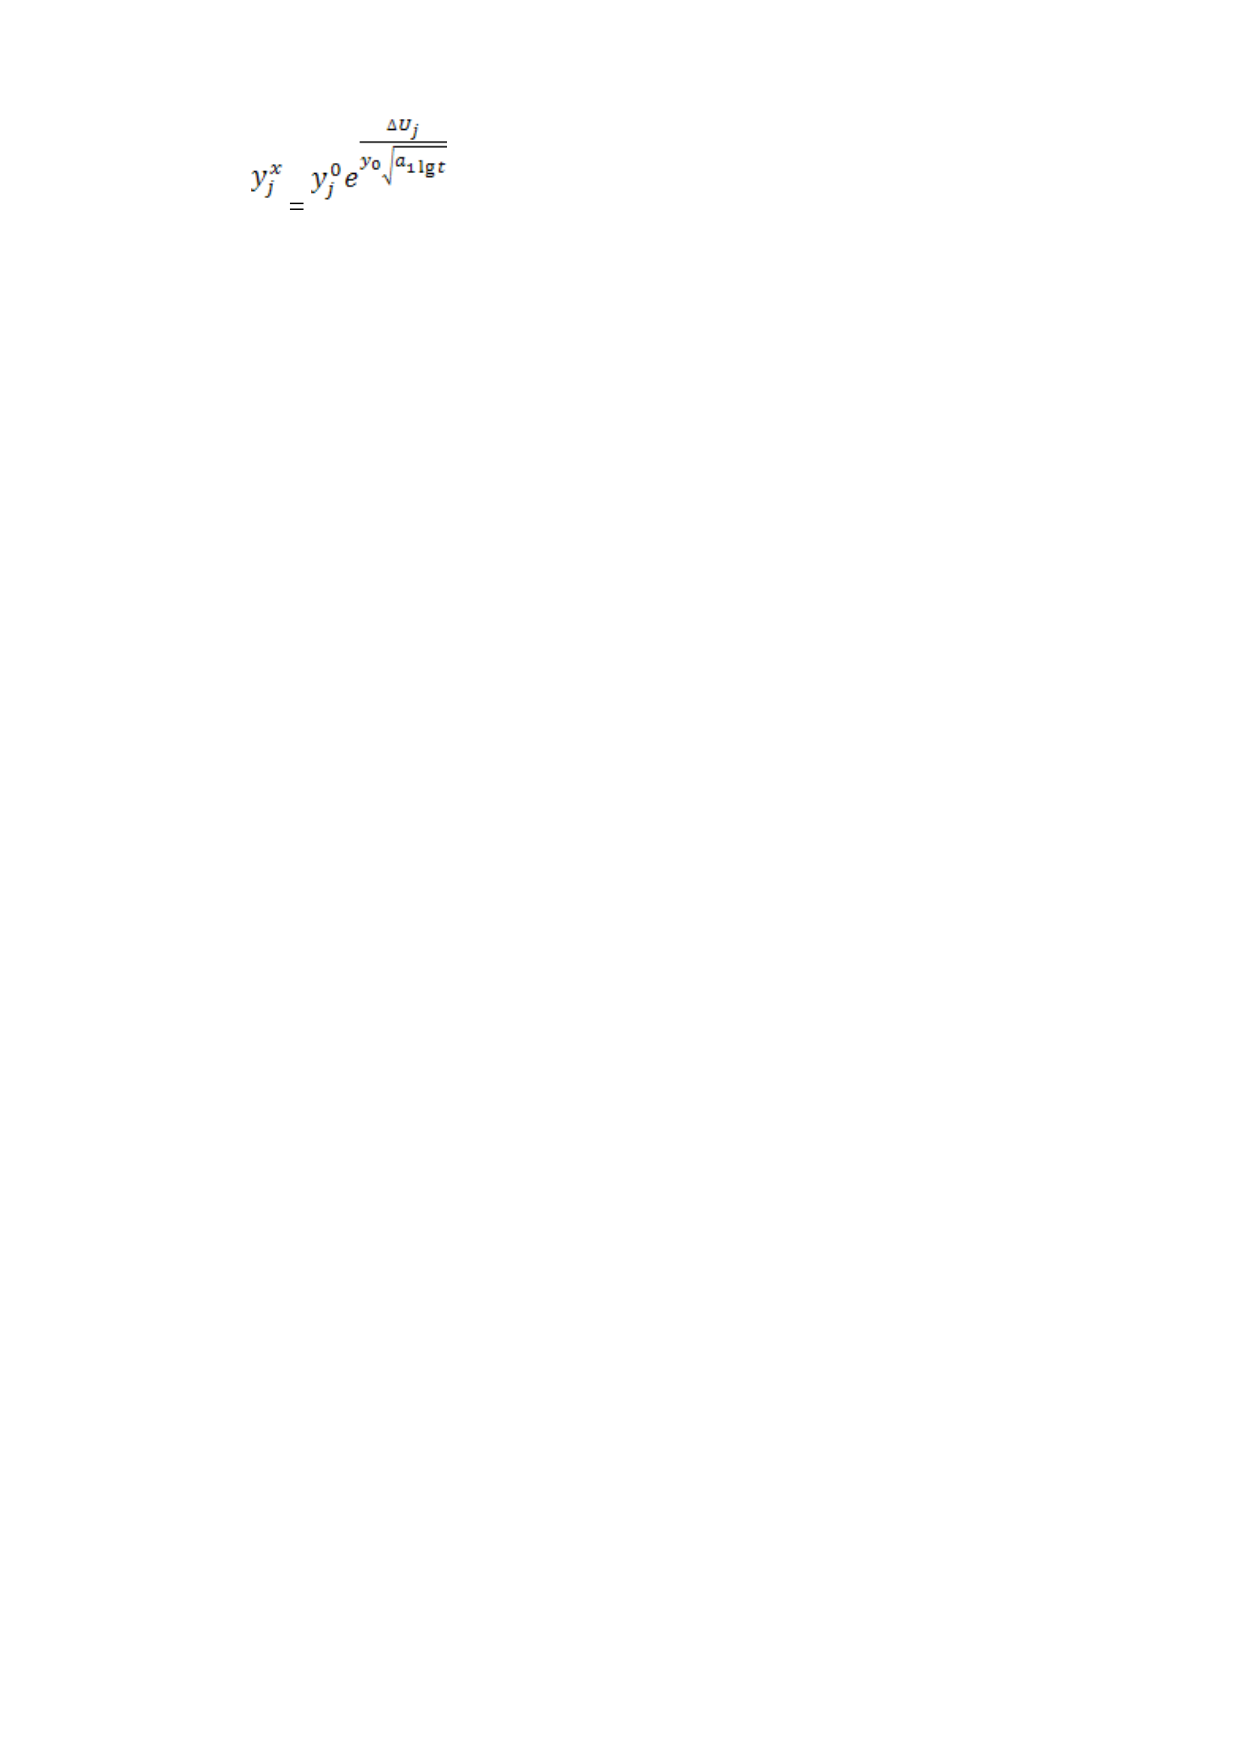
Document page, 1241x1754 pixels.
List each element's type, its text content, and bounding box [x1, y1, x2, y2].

text = [177, 118, 1152, 223]
picture [311, 118, 447, 217]
picture [251, 160, 284, 217]
